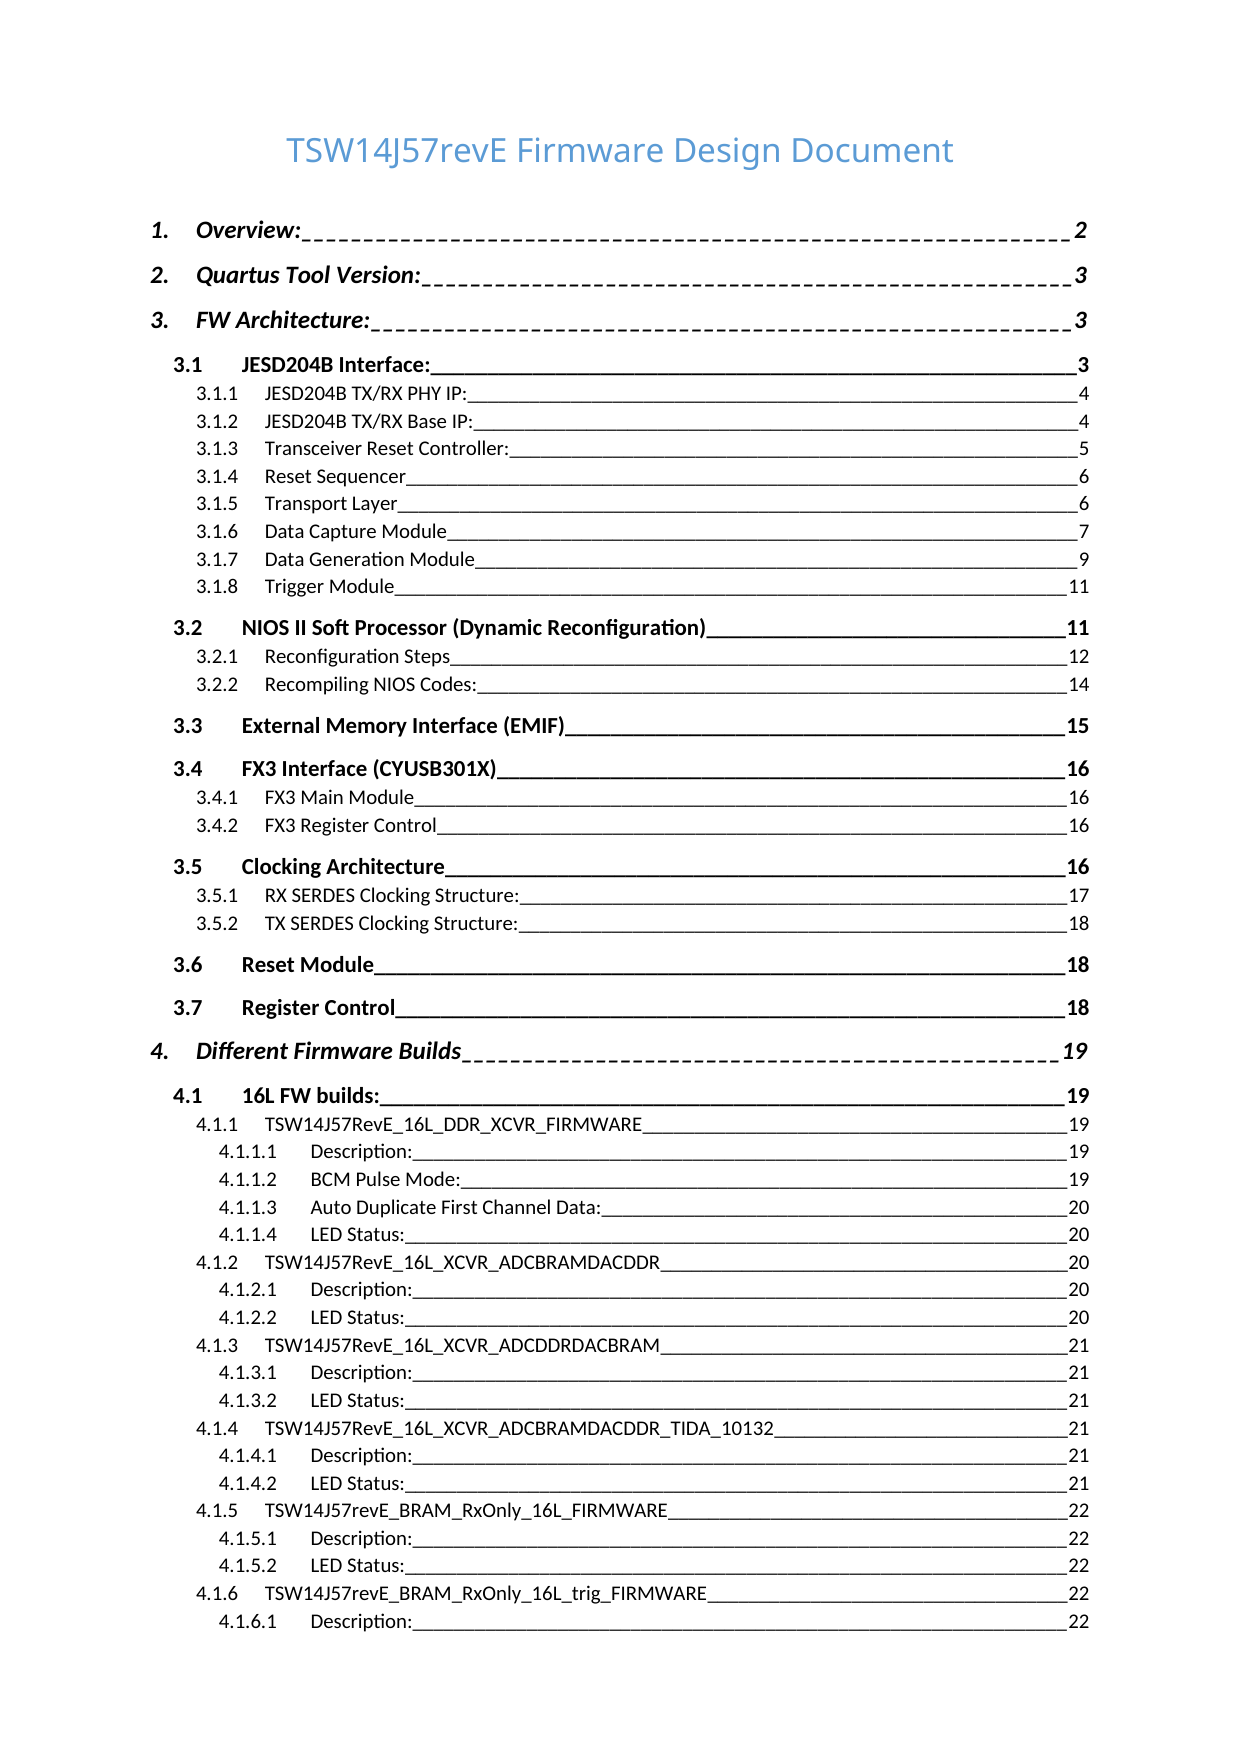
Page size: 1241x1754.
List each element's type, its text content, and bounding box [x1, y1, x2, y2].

subtitle TSW14J57revE Firmware Design Document [150, 127, 1090, 172]
